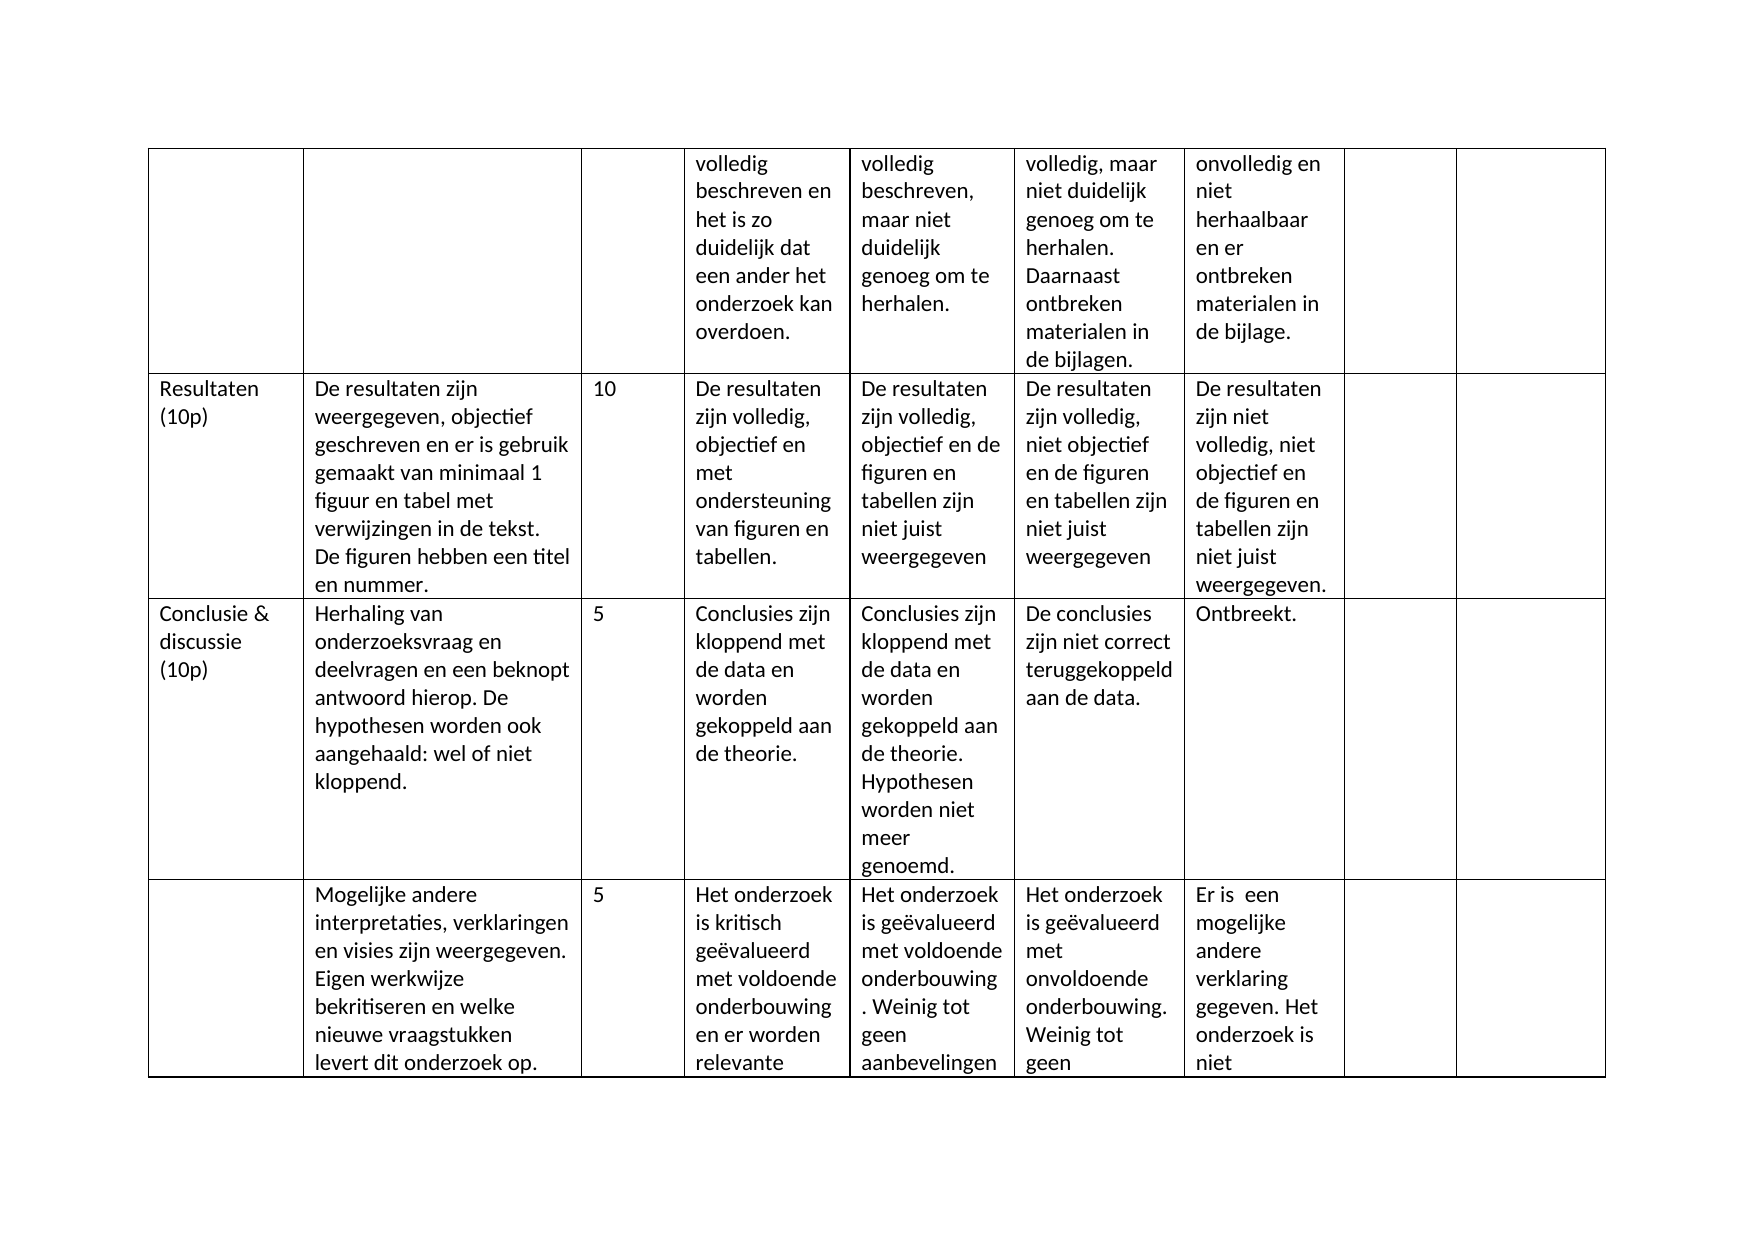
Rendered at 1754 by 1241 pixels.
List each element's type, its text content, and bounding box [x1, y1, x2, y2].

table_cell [1015, 880, 1184, 1076]
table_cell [685, 149, 849, 373]
table_cell [149, 149, 303, 373]
table_cell [149, 880, 303, 1076]
table_cell De conclusies zijn niet correct teruggekoppeld aan de data. [1015, 599, 1184, 879]
table_cell [1345, 374, 1456, 598]
table_cell Resultaten (10p) [149, 374, 303, 598]
table_cell [1345, 149, 1456, 373]
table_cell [685, 880, 849, 1076]
table_cell 10 [582, 374, 684, 598]
table_cell Conclusie & discussie (10p) [149, 599, 303, 879]
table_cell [1015, 149, 1184, 373]
table_cell Herhaling van onderzoeksvraag en deelvragen en een beknopt antwoord hierop. De hypothesen worden ook aangehaald: wel of niet kloppend. [304, 599, 581, 879]
table_cell 5 [582, 880, 684, 1076]
table_cell [1345, 599, 1456, 879]
table_cell De resultaten zijn volledig, objectief en de figuren en tabellen zijn niet juist weergegeven [851, 374, 1014, 598]
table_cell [851, 149, 1014, 373]
table_cell De resultaten zijn weergegeven, objectief geschreven en er is gebruik gemaakt van minimaal 1 figuur en tabel met verwijzingen in de tekst. De figuren hebben een titel en nummer. [304, 374, 581, 598]
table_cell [1185, 149, 1344, 373]
table_cell De resultaten zijn volledig, niet objectief en de figuren en tabellen zijn niet juist weergegeven [1015, 374, 1184, 598]
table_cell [304, 880, 581, 1076]
table_cell Ontbreekt. [1185, 599, 1344, 879]
table_cell [1457, 880, 1605, 1076]
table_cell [304, 149, 581, 373]
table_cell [1185, 880, 1344, 1076]
table_cell Conclusies zijn kloppend met de data en worden gekoppeld aan de theorie. Hypothesen worden niet meer genoemd. [851, 599, 1014, 879]
table_cell [1457, 599, 1605, 879]
table_cell 5 [582, 599, 684, 879]
table_cell 5 [582, 149, 684, 373]
table_cell De resultaten zijn niet volledig, niet objectief en de figuren en tabellen zijn niet juist weergegeven. [1185, 374, 1344, 598]
table_cell [1457, 374, 1605, 598]
table_cell [1457, 149, 1605, 373]
table_cell Conclusies zijn kloppend met de data en worden gekoppeld aan de theorie. [685, 599, 849, 879]
table_cell De resultaten zijn volledig, objectief en met ondersteuning van figuren en tabellen. [685, 374, 849, 598]
table_cell [1345, 880, 1456, 1076]
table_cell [851, 880, 1014, 1076]
